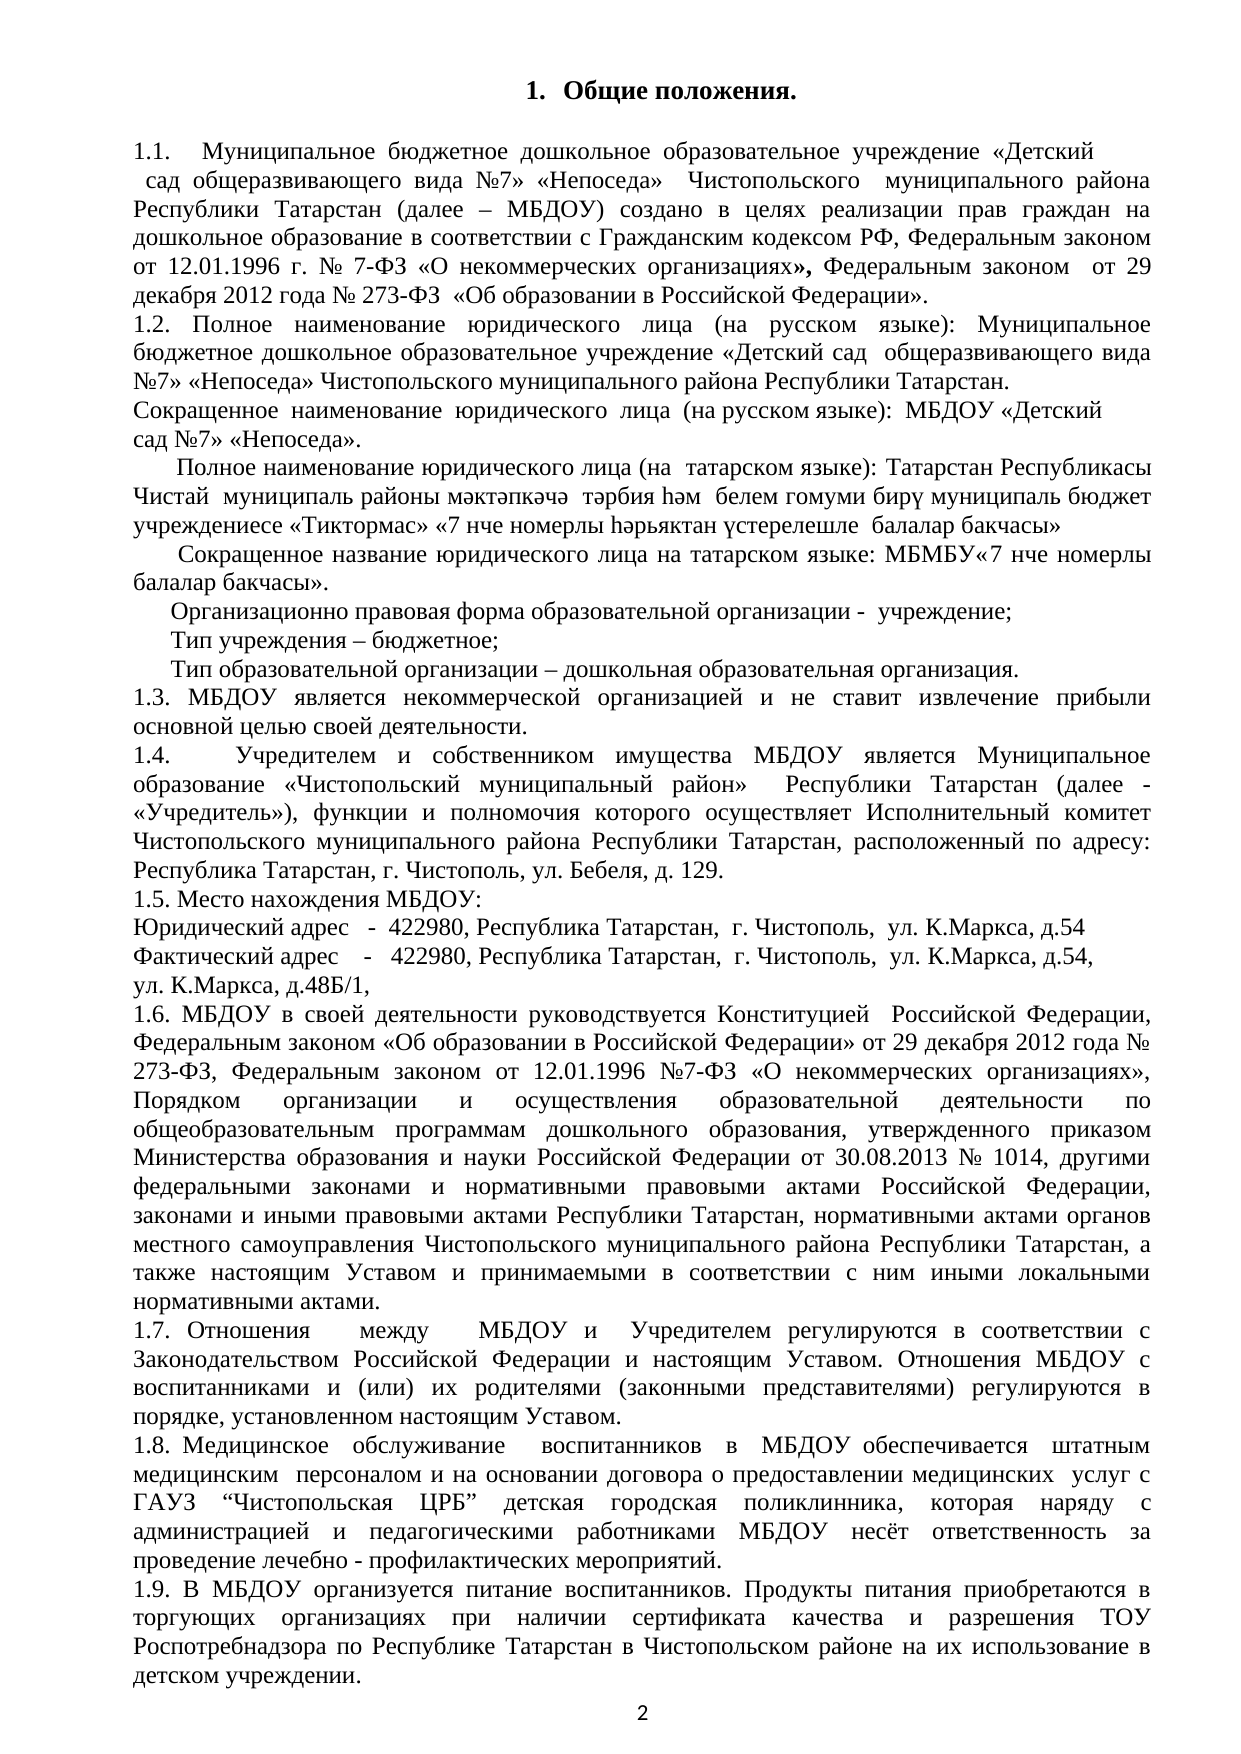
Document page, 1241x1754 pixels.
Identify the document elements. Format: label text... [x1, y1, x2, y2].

text 1.4. Учредителем и собственником имущества МБДОУ является Муниципальное образование «Чистопольский муниципальный район» Республики Татарстан (далее - «Учредитель»), функции и полномочия которого осуществляет Исполнительный комитет Чистопольского муниципального района Республики Татарстан, расположенный по адресу: Республика Татарстан, г. Чистополь, ул. Бебеля, д. 129. [133, 740, 1152, 884]
text Фактический адрес - 422980, Республика Татарстан, г. Чистополь, ул. К.Маркса, д.54, [133, 941, 1152, 970]
text Сокращенное наименование юридического лица (на русском языке): МБДОУ «Детский [133, 395, 1152, 424]
text Организационно правовая форма образовательной организации - учреждение; [133, 596, 1152, 625]
text 1.3. МБДОУ является некоммерческой организацией и не ставит извлечение прибыли основной целью своей деятельности. [133, 682, 1152, 740]
text Сокращенное название юридического лица на татарском языке: МБМБУ«7 нче номерлы балалар бакчасы». [133, 539, 1152, 596]
text сад общеразвивающего вида №7» «Непоседа» Чистопольского муниципального района Республики Татарстан (далее – МБДОУ) создано в целях реализации прав граждан на дошкольное образование в соответствии с Гражданским кодексом РФ, Федеральным законом от 12.01.1996 г. № 7-ФЗ «О некоммерческих организациях», Федеральным законом от 29 декабря 2012 года № 273-ФЗ «Об образовании в Российской Федерации». [133, 165, 1152, 309]
list Общие положения. [170, 74, 1152, 105]
text 1.1. Муниципальное бюджетное дошкольное образовательное учреждение «Детский [133, 136, 1152, 165]
text Полное наименование юридического лица (на татарском языке): Татарстан Республикасы Чистай муниципаль районы мәктәпкәчә тәрбия һәм белем гомуми бирү муниципаль бюджет учреждениесе «Тиктормас» «7 нче номерлы һәрьяктан үстерелешле балалар бакчасы» [133, 452, 1152, 539]
text Тип образовательной организации – дошкольная образовательная организация. [133, 654, 1152, 682]
text ул. К.Маркса, д.48Б/1, [133, 970, 1152, 999]
text Тип учреждения – бюджетное; [133, 625, 1152, 654]
text 1.2. Полное наименование юридического лица (на русском языке): Муниципальное бюджетное дошкольное образовательное учреждение «Детский сад общеразвивающего вида №7» «Непоседа» Чистопольского муниципального района Республики Татарстан. [133, 309, 1152, 395]
text сад №7» «Непоседа». [133, 424, 1152, 452]
text 1.7. Отношения между МБДОУ и Учредителем регулируются в соответствии с Законодательством Российской Федерации и настоящим Уставом. Отношения МБДОУ с воспитанниками и (или) их родителями (законными представителями) регулируются в порядке, установленном настоящим Уставом. [133, 1315, 1152, 1430]
text Юридический адрес - 422980, Республика Татарстан, г. Чистополь, ул. К.Маркса, д.54 [133, 912, 1152, 941]
text 1.5. Место нахождения МБДОУ: [133, 884, 1152, 912]
text 1.9. В МБДОУ организуется питание воспитанников. Продукты питания приобретаются в торгующих организациях при наличии сертификата качества и разрешения ТОУ Роспотребнадзора по Республике Татарстан в Чистопольском районе на их использование в детском учреждении. [133, 1574, 1152, 1689]
text 1.6. МБДОУ в своей деятельности руководствуется Конституцией Российской Федерации, Федеральным законом «Об образовании в Российской Федерации» от 29 декабря 2012 года № 273-ФЗ, Федеральным законом от 12.01.1996 №7-ФЗ «О некоммерческих организациях», Порядком организации и осуществления образовательной деятельности по общеобразовательным программам дошкольного образования, утвержденного приказом Министерства образования и науки Российской Федерации от 30.08.2013 № 1014, другими федеральными законами и нормативными правовыми актами Российской Федерации, законами и иными правовыми актами Республики Татарстан, нормативными актами органов местного самоуправления Чистопольского муниципального района Республики Татарстан, а также настоящим Уставом и принимаемыми в соответствии с ним иными локальными нормативными актами. [133, 999, 1152, 1315]
text 1.8. Медицинское обслуживание воспитанников в МБДОУ обеспечивается штатным медицинским персоналом и на основании договора о предоставлении медицинских услуг с ГАУЗ “Чистопольская ЦРБ” детская городская поликлинника, которая наряду с администрацией и педагогическими работниками МБДОУ несёт ответственность за проведение лечебно - профилактических мероприятий. [133, 1430, 1152, 1574]
